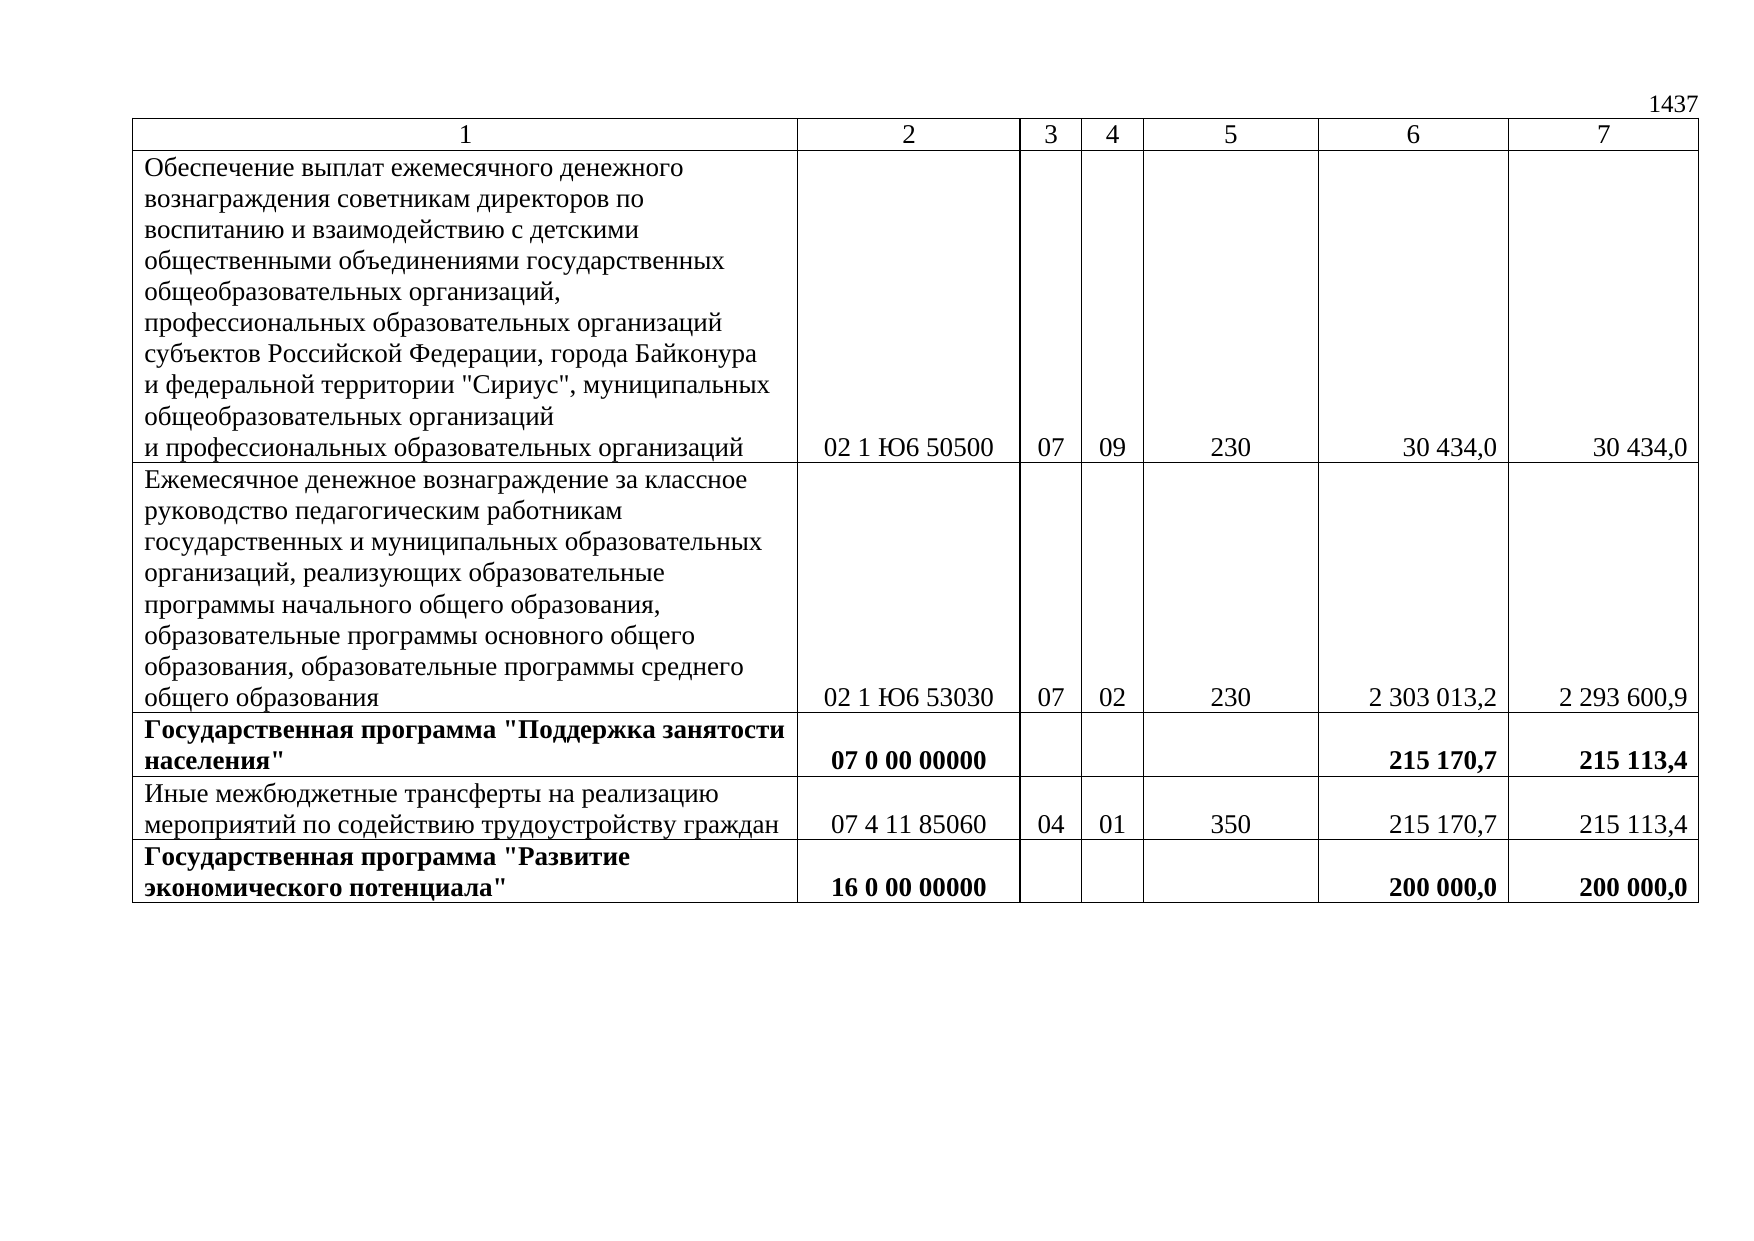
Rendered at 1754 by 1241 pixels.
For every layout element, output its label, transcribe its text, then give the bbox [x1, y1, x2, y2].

table_header 4 [1082, 119, 1143, 149]
table_cell 2 293 600,9 [1509, 463, 1698, 712]
table_cell [1021, 840, 1081, 902]
table_cell [1082, 840, 1143, 902]
table_header 1 [133, 119, 797, 149]
table_cell 07 0 00 00000 [798, 713, 1019, 776]
table_cell 09 [1082, 151, 1143, 462]
table_cell [1082, 713, 1143, 776]
table_header 6 [1319, 119, 1508, 149]
table_cell 30 434,0 [1509, 151, 1698, 462]
table_cell 30 434,0 [1319, 151, 1508, 462]
table_cell 07 [1021, 151, 1081, 462]
table_cell [1021, 713, 1081, 776]
table_cell 215 170,7 [1319, 777, 1508, 839]
table_cell 07 4 11 85060 [798, 777, 1019, 839]
table_cell Государственная программа "Поддержка занятости населения" [133, 713, 797, 776]
table_cell 200 000,0 [1509, 840, 1698, 902]
table_cell 04 [1021, 777, 1081, 839]
table_header 3 [1021, 119, 1081, 149]
table_cell [1144, 840, 1318, 902]
table_cell 200 000,0 [1319, 840, 1508, 902]
table_cell Ежемесячное денежное вознаграждение за классное руководство педагогическим работникам государственных и муниципальных образовательных организаций, реализующих образовательные программы начального общего образования, образовательные программы основного общего образования, образовательные программы среднего общего образования [133, 463, 797, 712]
table_cell 02 1 Ю6 50500 [798, 151, 1019, 462]
table_cell [1144, 713, 1318, 776]
table_cell 350 [1144, 777, 1318, 839]
table_cell 215 113,4 [1509, 713, 1698, 776]
table_cell 16 0 00 00000 [798, 840, 1019, 902]
table_header 5 [1144, 119, 1318, 149]
table_cell 02 [1082, 463, 1143, 712]
table_cell 215 113,4 [1509, 777, 1698, 839]
table_header 2 [798, 119, 1019, 149]
table_cell Иные межбюджетные трансферты на реализацию мероприятий по содействию трудоустройству граждан [133, 777, 797, 839]
table_cell 230 [1144, 151, 1318, 462]
table_cell 02 1 Ю6 53030 [798, 463, 1019, 712]
table_cell 07 [1021, 463, 1081, 712]
table_cell 01 [1082, 777, 1143, 839]
table_cell 2 303 013,2 [1319, 463, 1508, 712]
table_cell Обеспечение выплат ежемесячного денежного вознаграждения советникам директоров по воспитанию и взаимодействию с детскими общественными объединениями государственных общеобразовательных организаций, профессиональных образовательных организаций субъектов Российской Федерации, города Байконура и федеральной территории "Сириус", муниципальных общеобразовательных организаций и профессиональных образовательных организаций [133, 151, 797, 462]
table_cell 215 170,7 [1319, 713, 1508, 776]
table_cell 230 [1144, 463, 1318, 712]
table_cell Государственная программа "Развитие экономического потенциала" [133, 840, 797, 902]
table_header 7 [1509, 119, 1698, 149]
